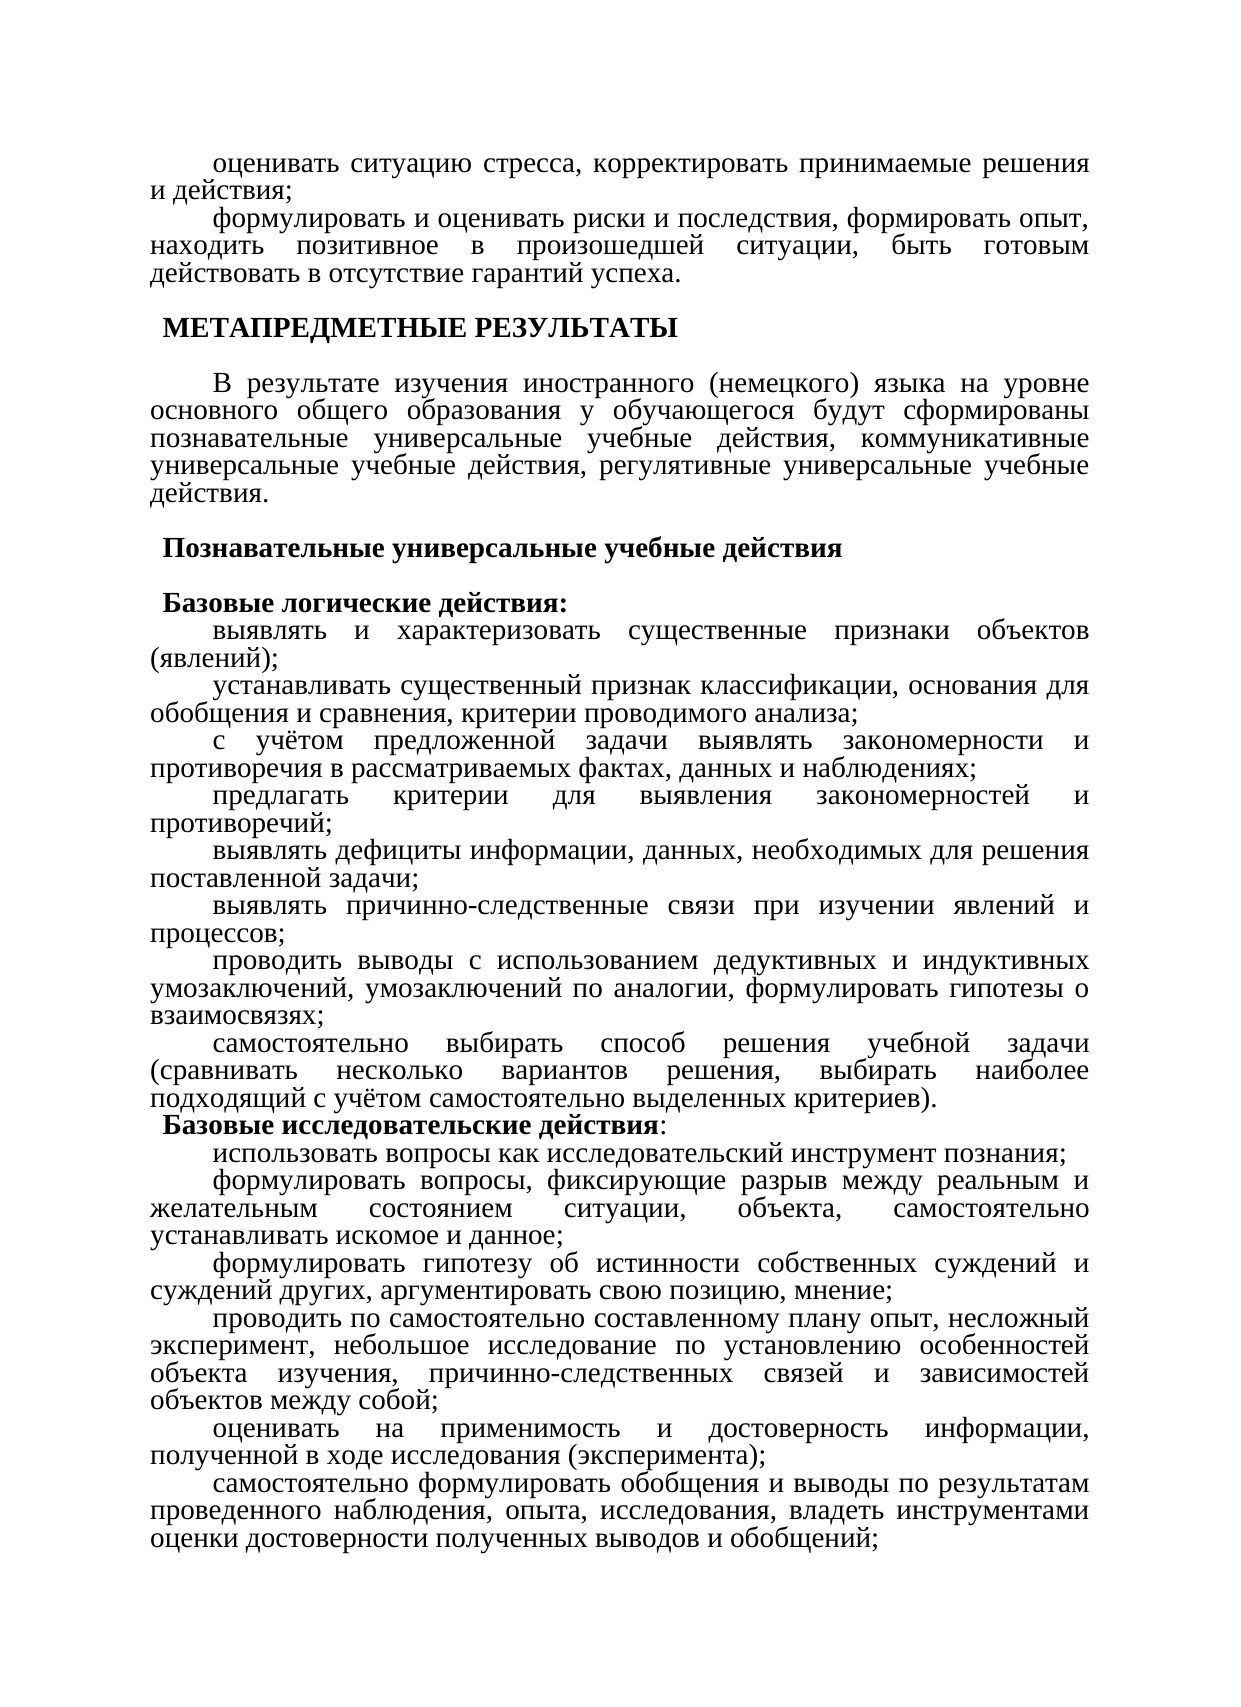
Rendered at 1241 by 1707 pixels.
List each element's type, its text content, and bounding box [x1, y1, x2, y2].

text формулировать и оценивать риски и последствия, формировать опыт, находить позитивное в произошедшей ситуации, быть готовым действовать в отсутствие гарантий успеха. [150, 205, 1090, 287]
text выявлять дефициты информации, данных, необходимых для решения поставленной задачи; [150, 837, 1090, 892]
text МЕТАПРЕДМЕТНЫЕ РЕЗУЛЬТАТЫ [162, 315, 1090, 342]
text выявлять причинно-следственные связи при изучении явлений и процессов; [150, 892, 1090, 947]
text предлагать критерии для выявления закономерностей и противоречий; [150, 782, 1090, 837]
text оценивать ситуацию стресса, корректировать принимаемые решения и действия; [150, 150, 1090, 205]
text проводить по самостоятельно составленному плану опыт, несложный эксперимент, небольшое исследование по установлению особенностей объекта изучения, причинно-следственных связей и зависимостей объектов между собой; [150, 1305, 1090, 1415]
text Познавательные универсальные учебные действия [162, 535, 1090, 562]
text самостоятельно формулировать обобщения и выводы по результатам проведенного наблюдения, опыта, исследования, владеть инструментами оценки достоверности полученных выводов и обобщений; [150, 1470, 1090, 1552]
text формулировать гипотезу об истинности собственных суждений и суждений других, аргументировать свою позицию, мнение; [150, 1250, 1090, 1305]
text В результате изучения иностранного (немецкого) языка на уровне основного общего образования у обучающегося будут сформированы познавательные универсальные учебные действия, коммуникативные универсальные учебные действия, регулятивные универсальные учебные действия. [150, 370, 1090, 507]
text использовать вопросы как исследовательский инструмент познания; [150, 1140, 1090, 1167]
text с учётом предложенной задачи выявлять закономерности и противоречия в рассматриваемых фактах, данных и наблюдениях; [150, 727, 1090, 782]
text проводить выводы с использованием дедуктивных и индуктивных умозаключений, умозаключений по аналогии, формулировать гипотезы о взаимосвязях; [150, 947, 1090, 1030]
text устанавливать существенный признак классификации, основания для обобщения и сравнения, критерии проводимого анализа; [150, 672, 1090, 727]
text выявлять и характеризовать существенные признаки объектов (явлений); [150, 617, 1090, 672]
text самостоятельно выбирать способ решения учебной задачи (сравнивать несколько вариантов решения, выбирать наиболее подходящий с учётом самостоятельно выделенных критериев). [150, 1030, 1090, 1112]
text формулировать вопросы, фиксирующие разрыв между реальным и желательным состоянием ситуации, объекта, самостоятельно устанавливать искомое и данное; [150, 1167, 1090, 1250]
text оценивать на применимость и достоверность информации, полученной в ходе исследования (эксперимента); [150, 1415, 1090, 1470]
text Базовые исследовательские действия: [162, 1112, 1090, 1140]
text Базовые логические действия: [162, 590, 1090, 617]
